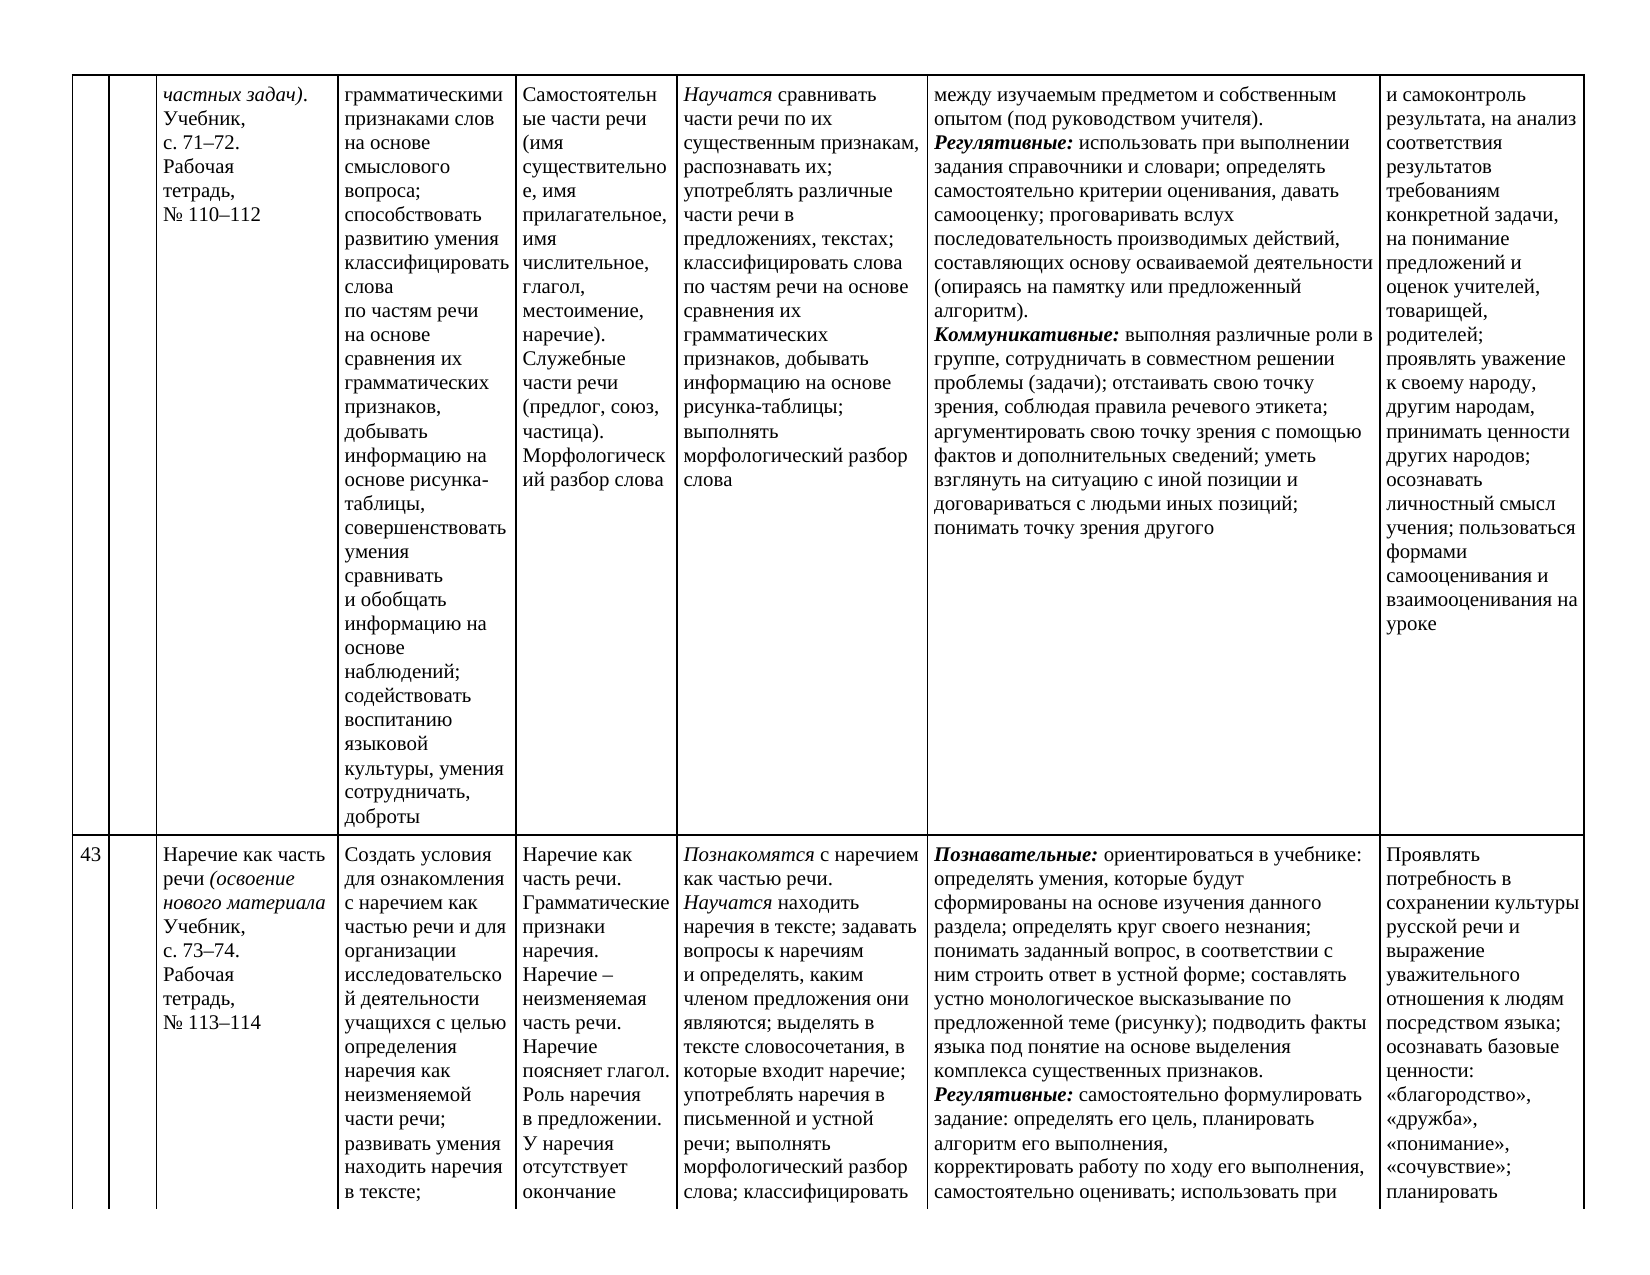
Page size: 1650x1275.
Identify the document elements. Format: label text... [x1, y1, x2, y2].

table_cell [928, 836, 1379, 1209]
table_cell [678, 76, 927, 834]
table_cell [339, 76, 515, 834]
table_cell [110, 836, 156, 1209]
table_cell [110, 76, 156, 834]
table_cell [1381, 836, 1583, 1209]
table_cell 42 [73, 76, 108, 834]
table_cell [157, 836, 337, 1209]
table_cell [1381, 76, 1583, 834]
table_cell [517, 836, 676, 1209]
table_cell 43 [73, 836, 108, 1209]
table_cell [928, 76, 1379, 834]
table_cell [339, 836, 515, 1209]
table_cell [517, 76, 676, 834]
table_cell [678, 836, 927, 1209]
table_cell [157, 76, 337, 834]
